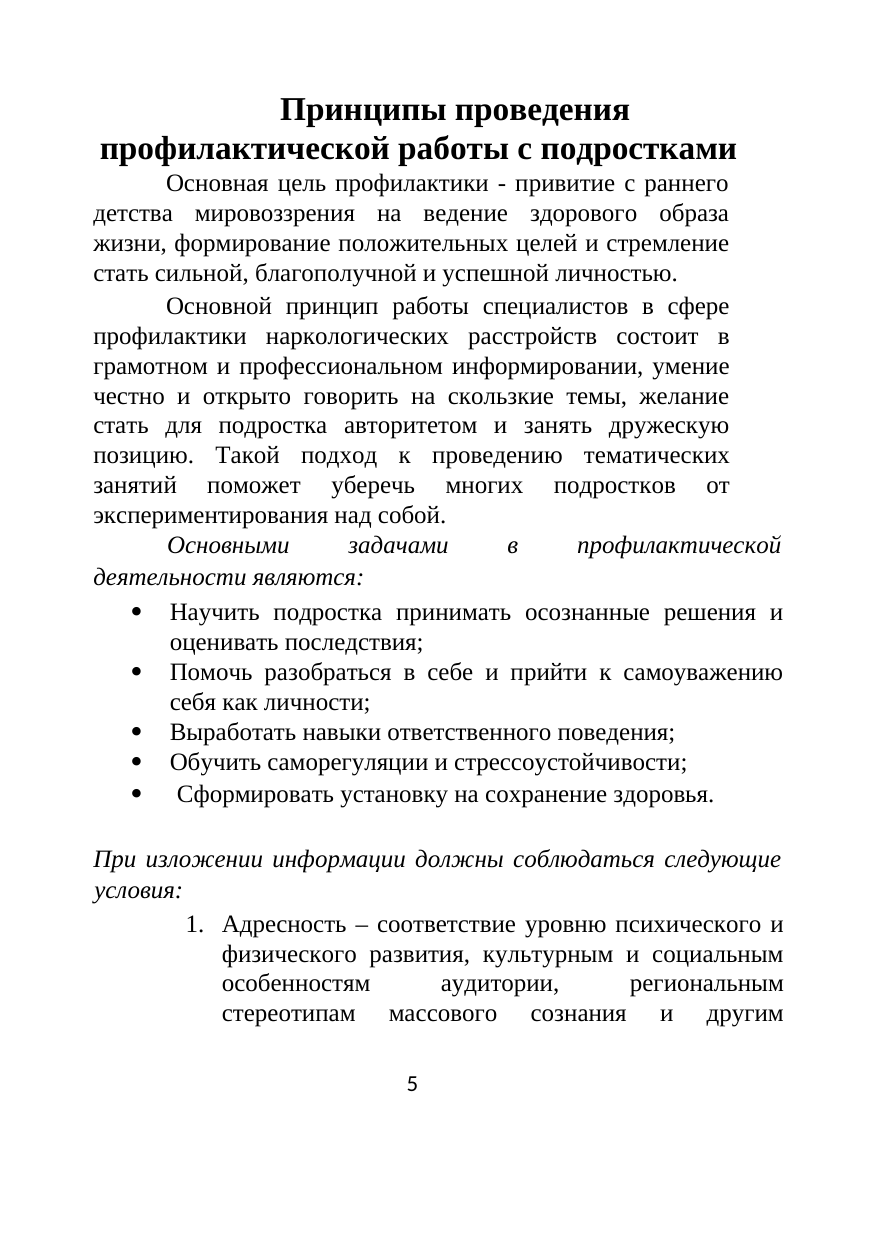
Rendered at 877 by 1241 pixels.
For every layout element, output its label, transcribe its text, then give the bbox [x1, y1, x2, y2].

text Основными задачами в профилактической деятельности являются: [93, 530, 784, 591]
text При изложении информации должны соблюдаться следующие условия: [93, 844, 784, 904]
list Помочь разобраться в себе и прийти к самоуважению себя как личности; [132, 657, 784, 716]
text Основной принцип работы специалистов в сфере профилактики наркологических расстройств состоит в грамотном и профессиональном информировании, умение честно и открыто говорить на скользкие темы, желание стать для подростка авторитетом и занять дружескую позицию. Такой подход к проведению тематических занятий поможет уберечь многих подростков от экспериментирования над собой. [93, 291, 730, 529]
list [185, 909, 784, 1027]
list Выработать навыки ответственного поведения; [132, 717, 775, 746]
subtitle Принципы проведения профилактической работы с подростками [98, 89, 739, 167]
list Научить подростка принимать осознанные решения и оценивать последствия; [132, 597, 784, 656]
list Обучить саморегуляции и стрессоустойчивости; [132, 747, 730, 776]
text Основная цель профилактики - привитие с раннего детства мировоззрения на ведение здорового образа жизни, формирование положительных целей и стремление стать сильной, благополучной и успешной личностью. [93, 168, 729, 287]
list Сформировать установку на сохранение здоровья. [132, 779, 730, 808]
